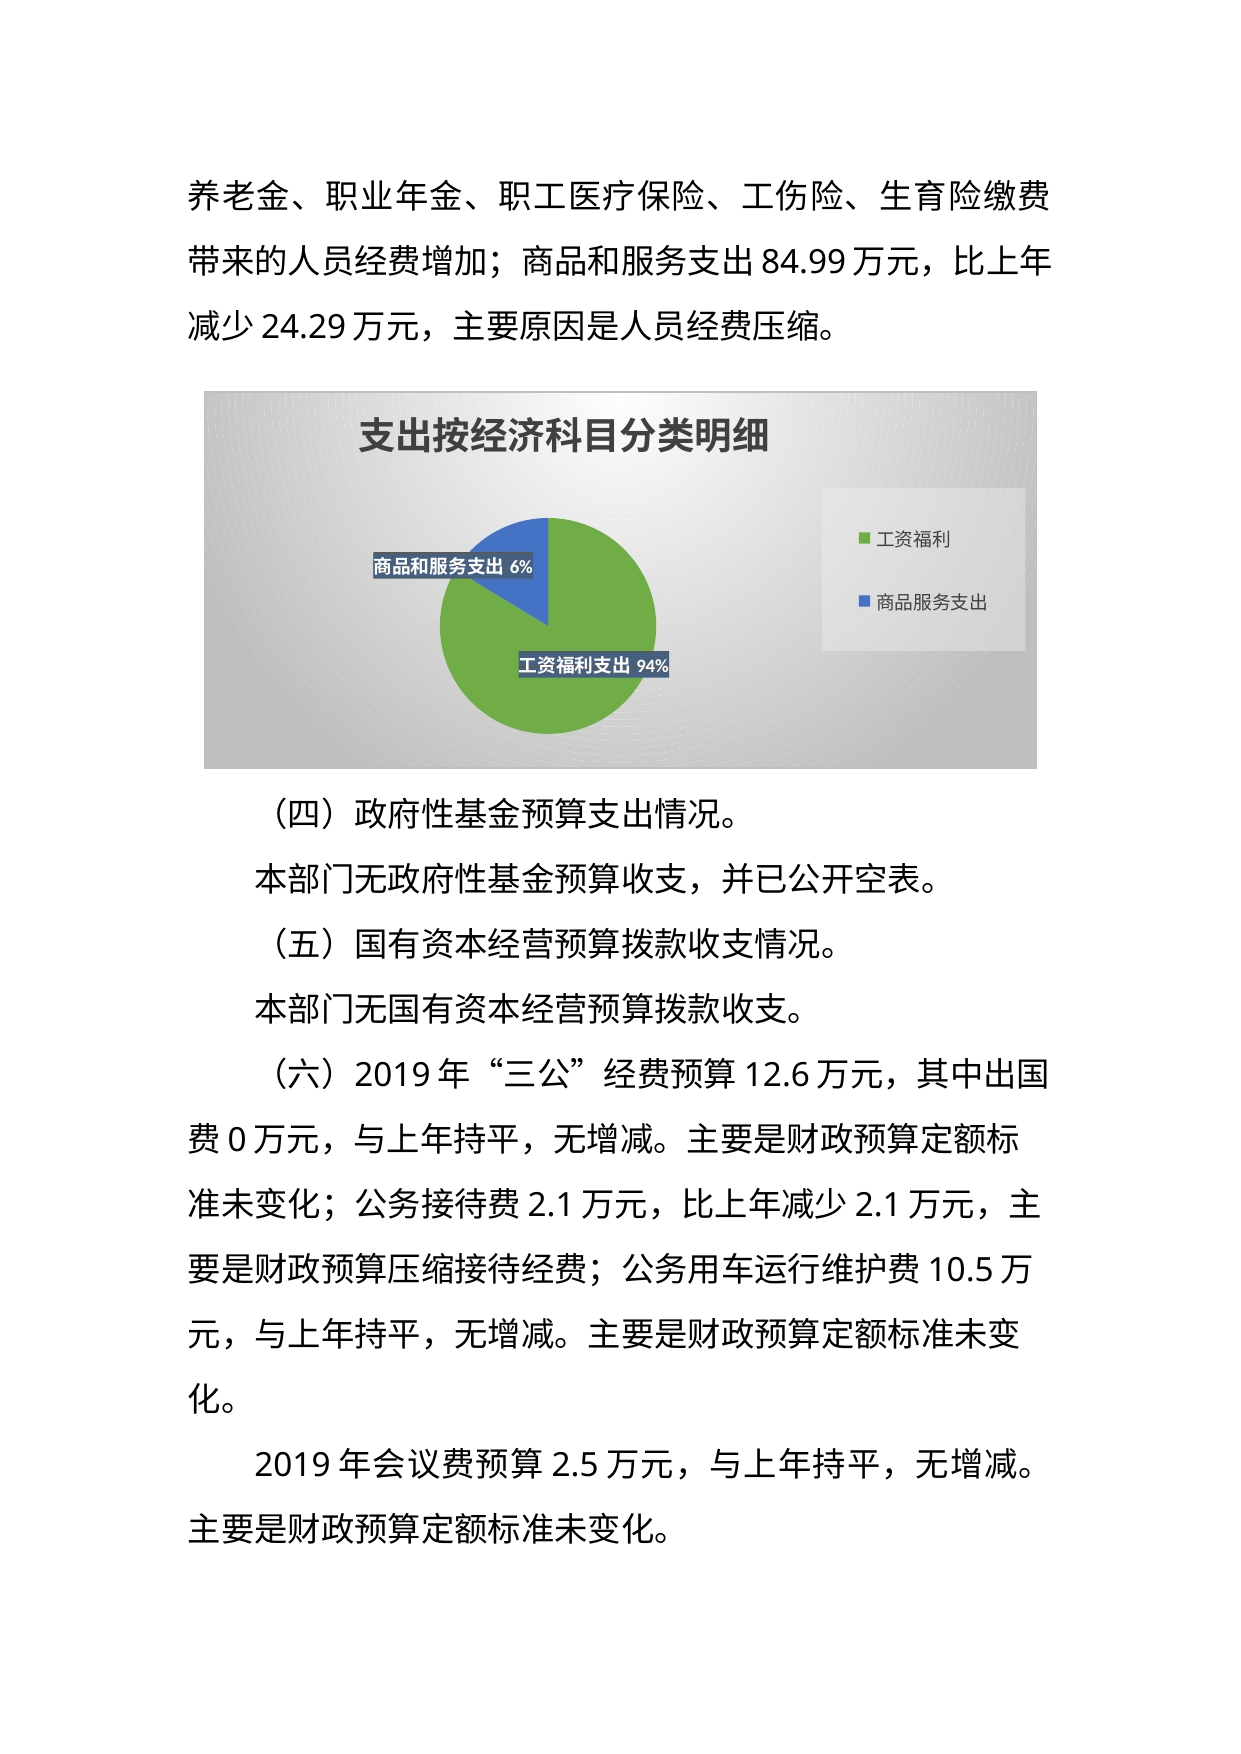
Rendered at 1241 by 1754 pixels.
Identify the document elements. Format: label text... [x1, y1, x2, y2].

text （六）2019年“三公”经费预算12.6万元，其中出国费0万元，与上年持平，无增减。主要是财政预算定额标准未变化；公务接待费2.1万元，比上年减少2.1万元，主要是财政预算压缩接待经费；公务用车运行维护费10.5万元，与上年持平，无增减。主要是财政预算定额标准未变化。 [187, 1039, 1053, 1429]
text （四）政府性基金预算支出情况。 [187, 357, 1053, 844]
text 本部门无政府性基金预算收支，并已公开空表。 [187, 844, 1053, 909]
text 2019年会议费预算2.5万元，与上年持平，无增减。主要是财政预算定额标准未变化。 [187, 1429, 1053, 1559]
text （五）国有资本经营预算拨款收支情况。 [187, 909, 1053, 974]
text 本部门无国有资本经营预算拨款收支。 [187, 974, 1053, 1039]
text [187, 162, 1053, 357]
